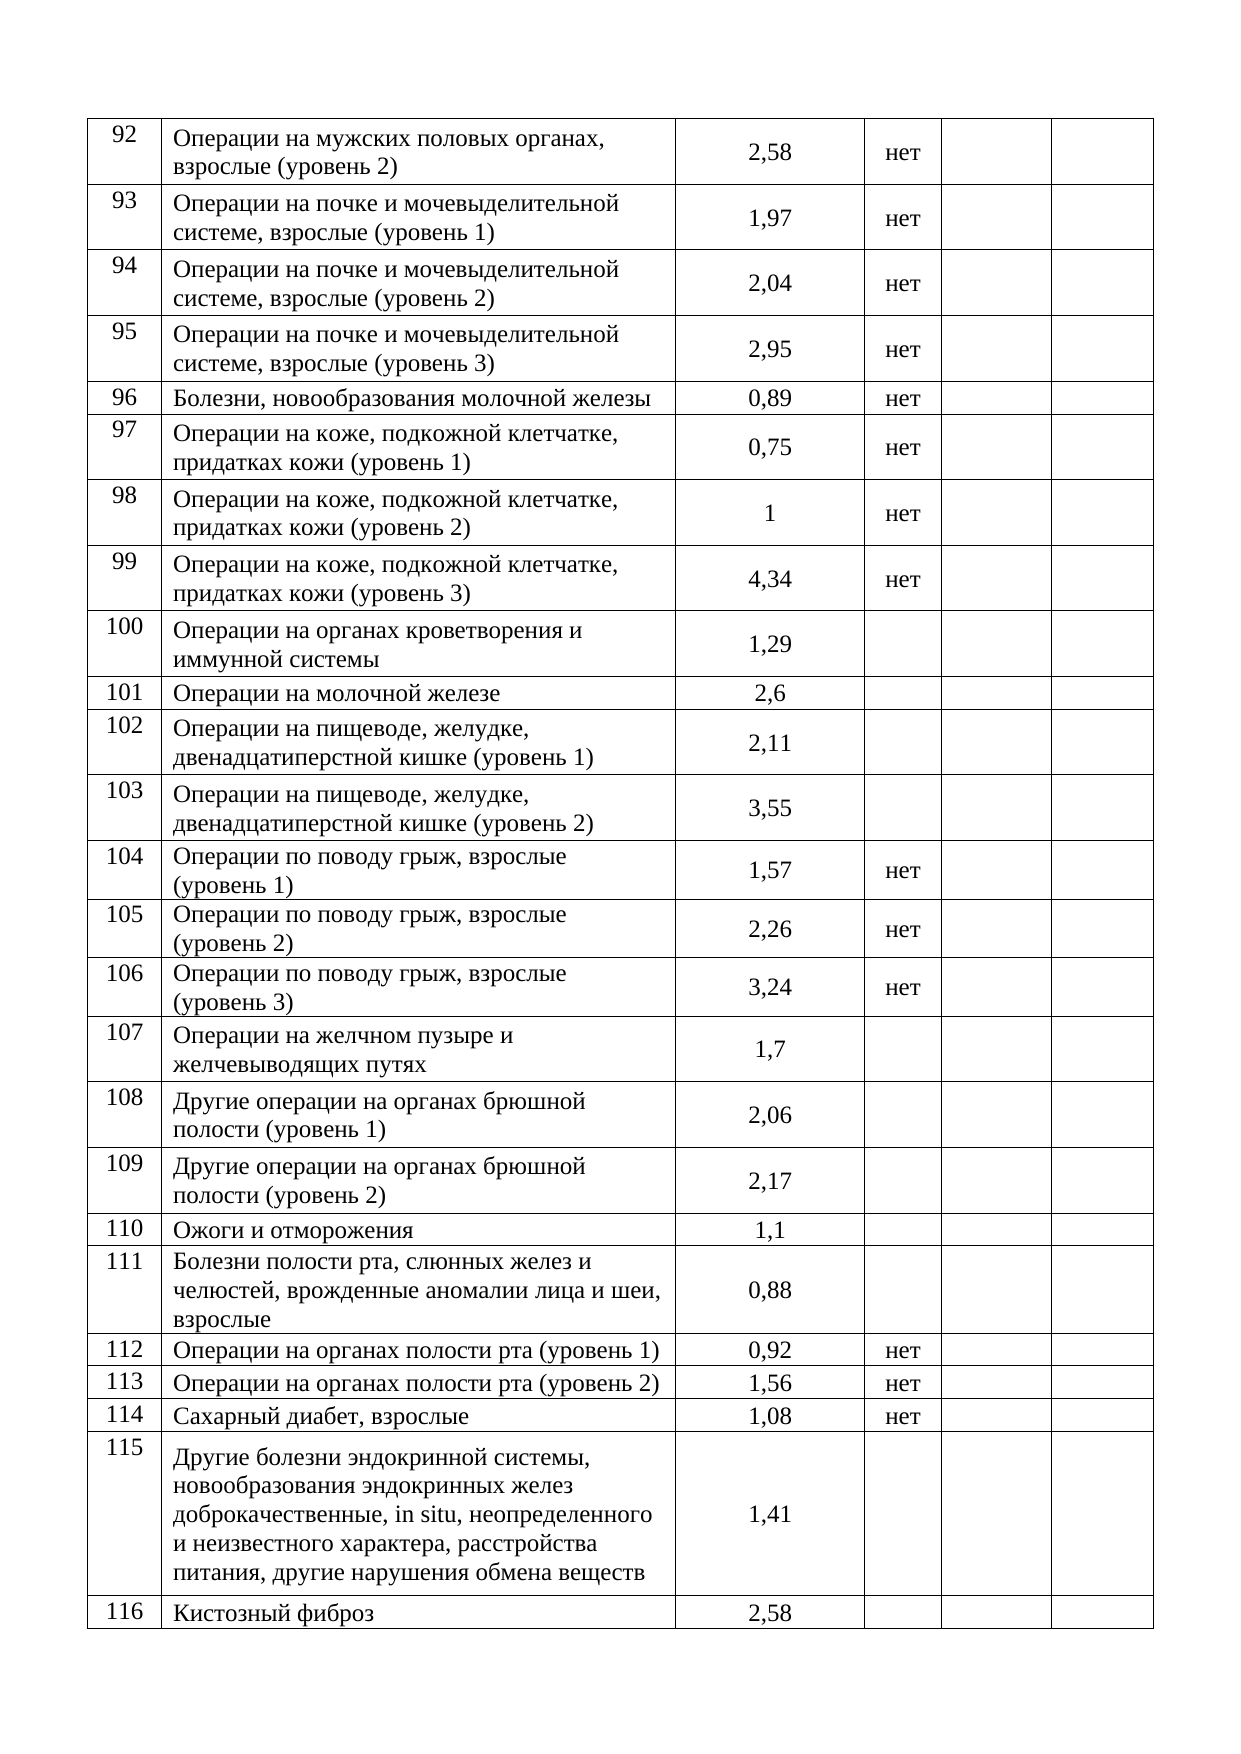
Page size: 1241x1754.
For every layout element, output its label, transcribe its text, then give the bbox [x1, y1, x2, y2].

table_cell [942, 185, 1051, 249]
table_cell 2,06 [676, 1082, 864, 1147]
table_cell Операции на почке и мочевыделительной системе, взрослые (уровень 1) [162, 185, 675, 249]
table_cell 2,26 [676, 900, 864, 957]
table_cell Болезни, новообразования молочной железы [162, 382, 675, 413]
table_cell [1052, 1399, 1153, 1431]
table_cell [942, 316, 1051, 381]
table_cell [1052, 1246, 1153, 1333]
table_cell [1052, 1334, 1153, 1365]
table_cell нет [865, 1399, 941, 1431]
table_cell Другие операции на органах брюшной полости (уровень 2) [162, 1148, 675, 1212]
table_cell 2,95 [676, 316, 864, 381]
table_cell нет [865, 185, 941, 249]
table_cell 102 [88, 710, 161, 774]
table_cell Операции по поводу грыж, взрослые (уровень 2) [162, 900, 675, 957]
table_cell Операции на почке и мочевыделительной системе, взрослые (уровень 2) [162, 250, 675, 315]
table_cell Операции на коже, подкожной клетчатке, придатках кожи (уровень 2) [162, 480, 675, 545]
table_cell 1 [676, 480, 864, 545]
table_cell [942, 1082, 1051, 1147]
table_cell [1052, 611, 1153, 676]
table_cell [865, 1148, 941, 1212]
table_cell 0,88 [676, 1246, 864, 1333]
table_cell 110 [88, 1214, 161, 1245]
table_cell 0,89 [676, 382, 864, 413]
table_cell 105 [88, 900, 161, 957]
table_cell [1052, 1366, 1153, 1398]
table_cell [942, 415, 1051, 479]
table_cell [942, 250, 1051, 315]
table_cell нет [865, 382, 941, 413]
table_cell 94 [88, 250, 161, 315]
table_cell [942, 1334, 1051, 1365]
table_cell [942, 841, 1051, 898]
table_cell [942, 382, 1051, 413]
table_cell [865, 1596, 941, 1628]
table_cell нет [865, 316, 941, 381]
table_cell нет [865, 841, 941, 898]
table_cell [942, 1017, 1051, 1081]
table_cell [942, 546, 1051, 610]
table_cell [942, 710, 1051, 774]
table_cell Операции на коже, подкожной клетчатке, придатках кожи (уровень 3) [162, 546, 675, 610]
table_cell Операции на органах кроветворения и иммунной системы [162, 611, 675, 676]
table_cell 109 [88, 1148, 161, 1212]
table_cell 0,92 [676, 1334, 864, 1365]
table_cell 111 [88, 1246, 161, 1333]
table_cell Операции на мужских половых органах, взрослые (уровень 2) [162, 119, 675, 184]
table_cell Сахарный диабет, взрослые [162, 1399, 675, 1431]
table_cell [1052, 775, 1153, 840]
table_cell [1052, 1596, 1153, 1628]
table_cell Операции по поводу грыж, взрослые (уровень 1) [162, 841, 675, 898]
table_cell [942, 1596, 1051, 1628]
table_cell [1052, 316, 1153, 381]
table_cell [942, 611, 1051, 676]
table_cell [1052, 1017, 1153, 1081]
table_cell Ожоги и отморожения [162, 1214, 675, 1245]
table_cell 100 [88, 611, 161, 676]
table_cell 1,08 [676, 1399, 864, 1431]
table_cell 0,75 [676, 415, 864, 479]
table_cell 1,97 [676, 185, 864, 249]
table_cell [1052, 1214, 1153, 1245]
table_cell 108 [88, 1082, 161, 1147]
table_cell [1052, 841, 1153, 898]
table_cell [865, 677, 941, 709]
table_cell 97 [88, 415, 161, 479]
table_cell 1,57 [676, 841, 864, 898]
table_cell [942, 677, 1051, 709]
table_cell 1,7 [676, 1017, 864, 1081]
table_cell [1052, 1082, 1153, 1147]
table_cell [942, 775, 1051, 840]
table_cell Операции по поводу грыж, взрослые (уровень 3) [162, 958, 675, 1016]
table_cell [1052, 677, 1153, 709]
table_cell [865, 1246, 941, 1333]
table_cell 1,56 [676, 1366, 864, 1398]
table_cell [942, 119, 1051, 184]
table_cell Операции на органах полости рта (уровень 1) [162, 1334, 675, 1365]
table_cell [1052, 119, 1153, 184]
table_cell [1052, 900, 1153, 957]
table_cell [1052, 185, 1153, 249]
table_cell нет [865, 119, 941, 184]
table_cell 95 [88, 316, 161, 381]
table_cell 2,11 [676, 710, 864, 774]
table_cell нет [865, 415, 941, 479]
table_cell [1052, 958, 1153, 1016]
table_cell [942, 1399, 1051, 1431]
table_cell 2,04 [676, 250, 864, 315]
table_cell 1,1 [676, 1214, 864, 1245]
table_cell нет [865, 900, 941, 957]
table_cell 114 [88, 1399, 161, 1431]
table_cell 3,55 [676, 775, 864, 840]
table_cell [865, 1082, 941, 1147]
table_cell [1052, 710, 1153, 774]
table_cell 103 [88, 775, 161, 840]
table_cell 98 [88, 480, 161, 545]
table_cell нет [865, 1366, 941, 1398]
table_cell Кистозный фиброз [162, 1596, 675, 1628]
table_cell [942, 1246, 1051, 1333]
table_cell [1052, 1432, 1153, 1595]
table_cell 116 [88, 1596, 161, 1628]
table_cell 107 [88, 1017, 161, 1081]
table_cell нет [865, 546, 941, 610]
table_cell 115 [88, 1432, 161, 1595]
table_cell Операции на почке и мочевыделительной системе, взрослые (уровень 3) [162, 316, 675, 381]
table_cell нет [865, 480, 941, 545]
table_cell [1052, 1148, 1153, 1212]
table_cell нет [865, 1334, 941, 1365]
table_cell 106 [88, 958, 161, 1016]
table_cell 1,41 [676, 1432, 864, 1595]
table_cell нет [865, 958, 941, 1016]
table_cell 2,17 [676, 1148, 864, 1212]
table_cell [865, 611, 941, 676]
table_cell Операции на желчном пузыре и желчевыводящих путях [162, 1017, 675, 1081]
table_cell 113 [88, 1366, 161, 1398]
table_cell [942, 1432, 1051, 1595]
table_cell 3,24 [676, 958, 864, 1016]
table_cell 112 [88, 1334, 161, 1365]
table_cell Другие болезни эндокринной системы, новообразования эндокринных желез доброкачественные, in situ, неопределенного и неизвестного характера, расстройства питания, другие нарушения обмена веществ [162, 1432, 675, 1595]
table_cell 2,58 [676, 1596, 864, 1628]
table_cell нет [865, 250, 941, 315]
table_cell [1052, 480, 1153, 545]
table_cell 101 [88, 677, 161, 709]
table_cell 99 [88, 546, 161, 610]
table_cell [942, 480, 1051, 545]
table_cell 96 [88, 382, 161, 413]
table_cell Операции на коже, подкожной клетчатке, придатках кожи (уровень 1) [162, 415, 675, 479]
table_cell 2,58 [676, 119, 864, 184]
table_cell Операции на пищеводе, желудке, двенадцатиперстной кишке (уровень 2) [162, 775, 675, 840]
table_cell 93 [88, 185, 161, 249]
table_cell [942, 1366, 1051, 1398]
table_cell [865, 1017, 941, 1081]
table_cell [1052, 546, 1153, 610]
table_cell [865, 1432, 941, 1595]
table_cell [1052, 250, 1153, 315]
table_cell [865, 775, 941, 840]
table_cell Болезни полости рта, слюнных желез и челюстей, врожденные аномалии лица и шеи, взрослые [162, 1246, 675, 1333]
table_cell 4,34 [676, 546, 864, 610]
table_cell [865, 710, 941, 774]
table_cell [865, 1214, 941, 1245]
table_cell [1052, 382, 1153, 413]
table_cell Операции на органах полости рта (уровень 2) [162, 1366, 675, 1398]
table_cell Операции на молочной железе [162, 677, 675, 709]
table_cell 92 [88, 119, 161, 184]
table_cell [942, 1148, 1051, 1212]
table_cell 104 [88, 841, 161, 898]
table_cell [1052, 415, 1153, 479]
table_cell Операции на пищеводе, желудке, двенадцатиперстной кишке (уровень 1) [162, 710, 675, 774]
table_cell [942, 900, 1051, 957]
table_cell [942, 958, 1051, 1016]
table_cell 2,6 [676, 677, 864, 709]
table_cell Другие операции на органах брюшной полости (уровень 1) [162, 1082, 675, 1147]
table_cell [942, 1214, 1051, 1245]
table_cell 1,29 [676, 611, 864, 676]
